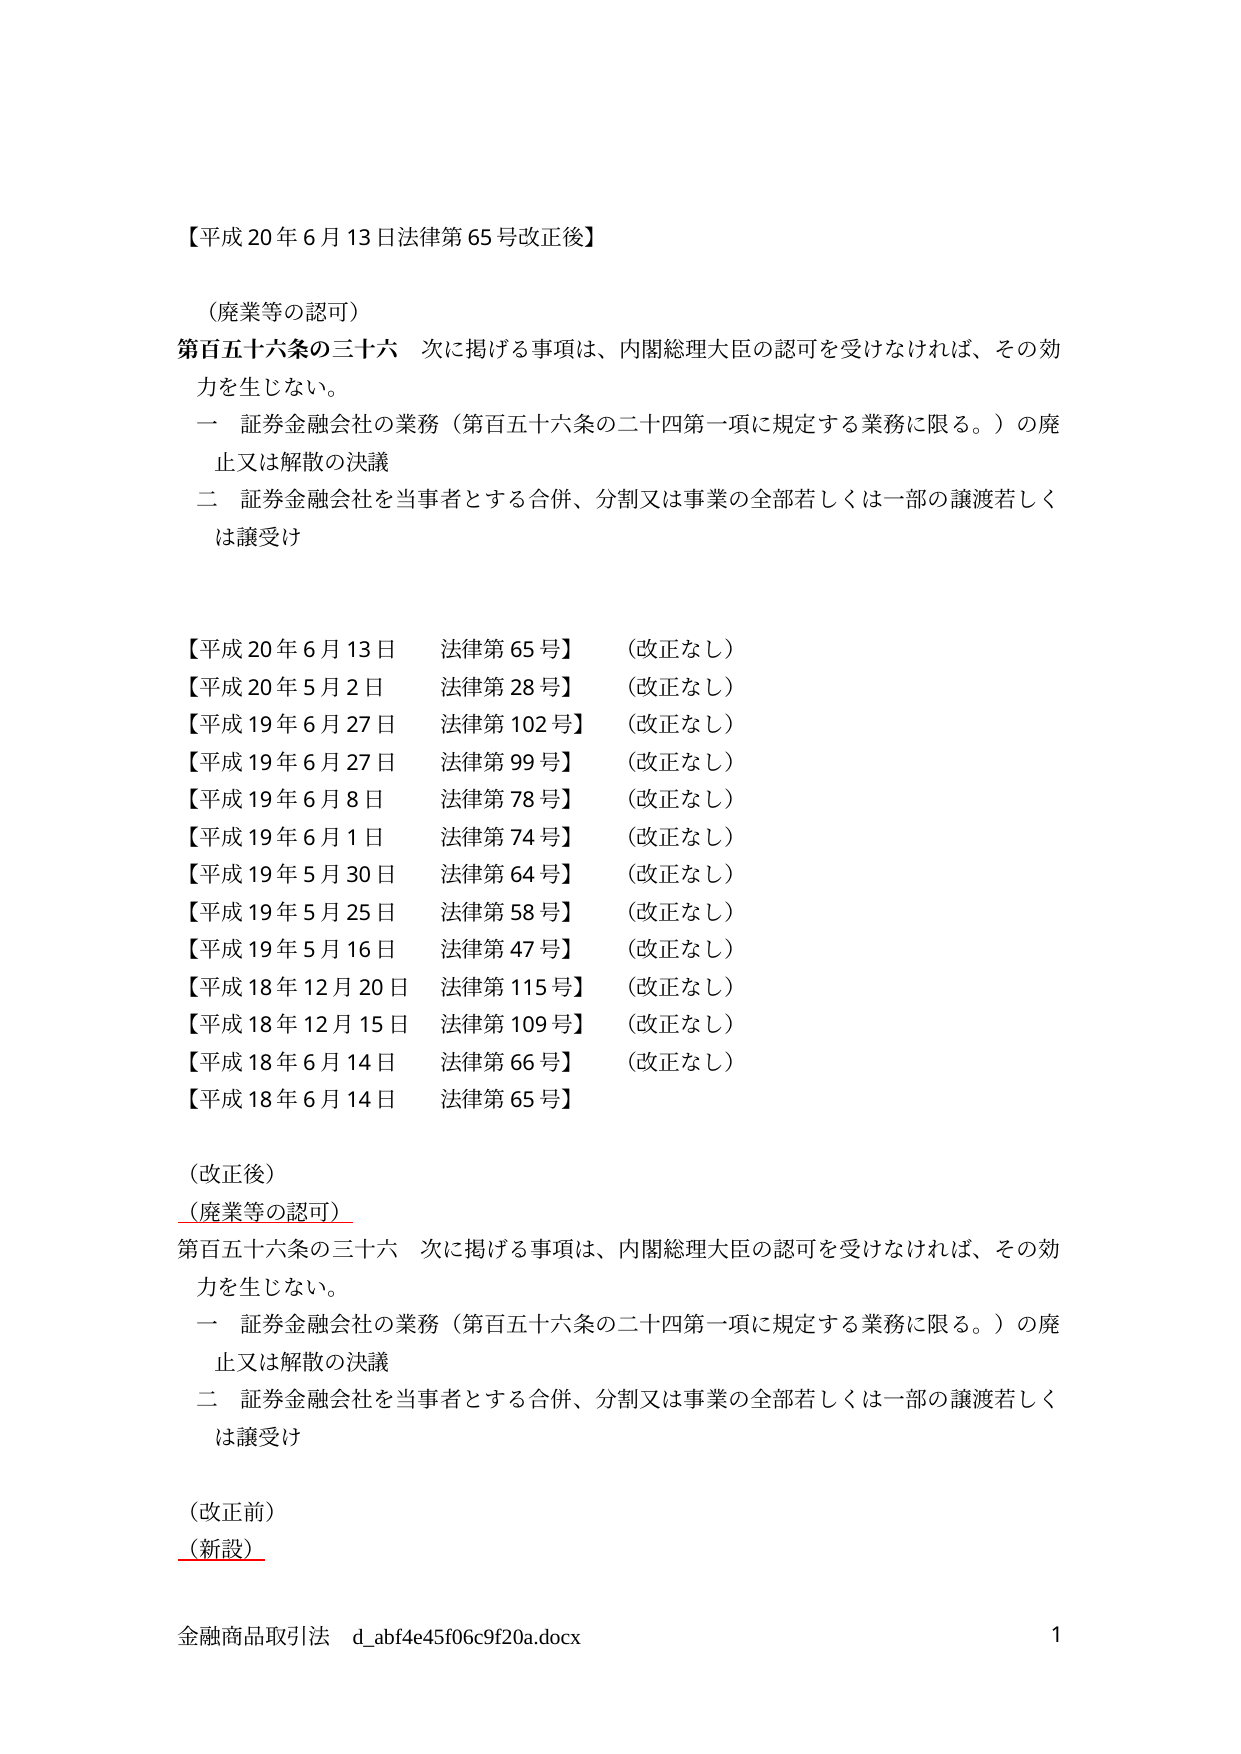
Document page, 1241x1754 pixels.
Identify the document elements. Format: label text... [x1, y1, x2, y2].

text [177, 1229, 1063, 1304]
text 【平成18年6月14日 法律第65号】 [177, 1079, 1063, 1117]
text 【平成20年6月13日 法律第65号】 （改正なし） [177, 629, 1063, 667]
text 【平成19年5月25日 法律第58号】 （改正なし） [177, 892, 1063, 929]
text 【平成19年6月8日 法律第78号】 （改正なし） [177, 779, 1063, 817]
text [196, 1379, 1063, 1454]
text 【平成19年6月1日 法律第74号】 （改正なし） [177, 817, 1063, 854]
text 【平成18年12月20日 法律第115号】 （改正なし） [177, 967, 1063, 1004]
text （改正前） [177, 1492, 1063, 1529]
text 【平成19年6月27日 法律第99号】 （改正なし） [177, 742, 1063, 779]
text 第百五十六条の三十六 次に掲げる事項は、内閣総理大臣の認可を受けなければ、その効力を生じない。 [177, 329, 1063, 404]
text 【平成20年5月2日 法律第28号】 （改正なし） [177, 667, 1063, 704]
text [196, 1304, 1063, 1379]
text 一 証券金融会社の業務（第百五十六条の二十四第一項に規定する業務に限る。）の廃止又は解散の決議 [196, 404, 1063, 479]
text （廃業等の認可） [196, 292, 1063, 329]
text 二 証券金融会社を当事者とする合併、分割又は事業の全部若しくは一部の譲渡若しくは譲受け [196, 479, 1063, 554]
text 【平成19年6月27日 法律第102号】 （改正なし） [177, 704, 1063, 742]
text 【平成18年12月15日 法律第109号】 （改正なし） [177, 1004, 1063, 1042]
text 【平成19年5月16日 法律第47号】 （改正なし） [177, 929, 1063, 967]
text （改正後） [177, 1154, 1063, 1192]
text 【平成20年6月13日法律第65号改正後】 [177, 217, 1063, 254]
text 【平成19年5月30日 法律第64号】 （改正なし） [177, 854, 1063, 892]
text （廃業等の認可） [177, 1192, 1063, 1229]
text （新設） [177, 1529, 1063, 1567]
text 【平成18年6月14日 法律第66号】 （改正なし） [177, 1042, 1063, 1079]
